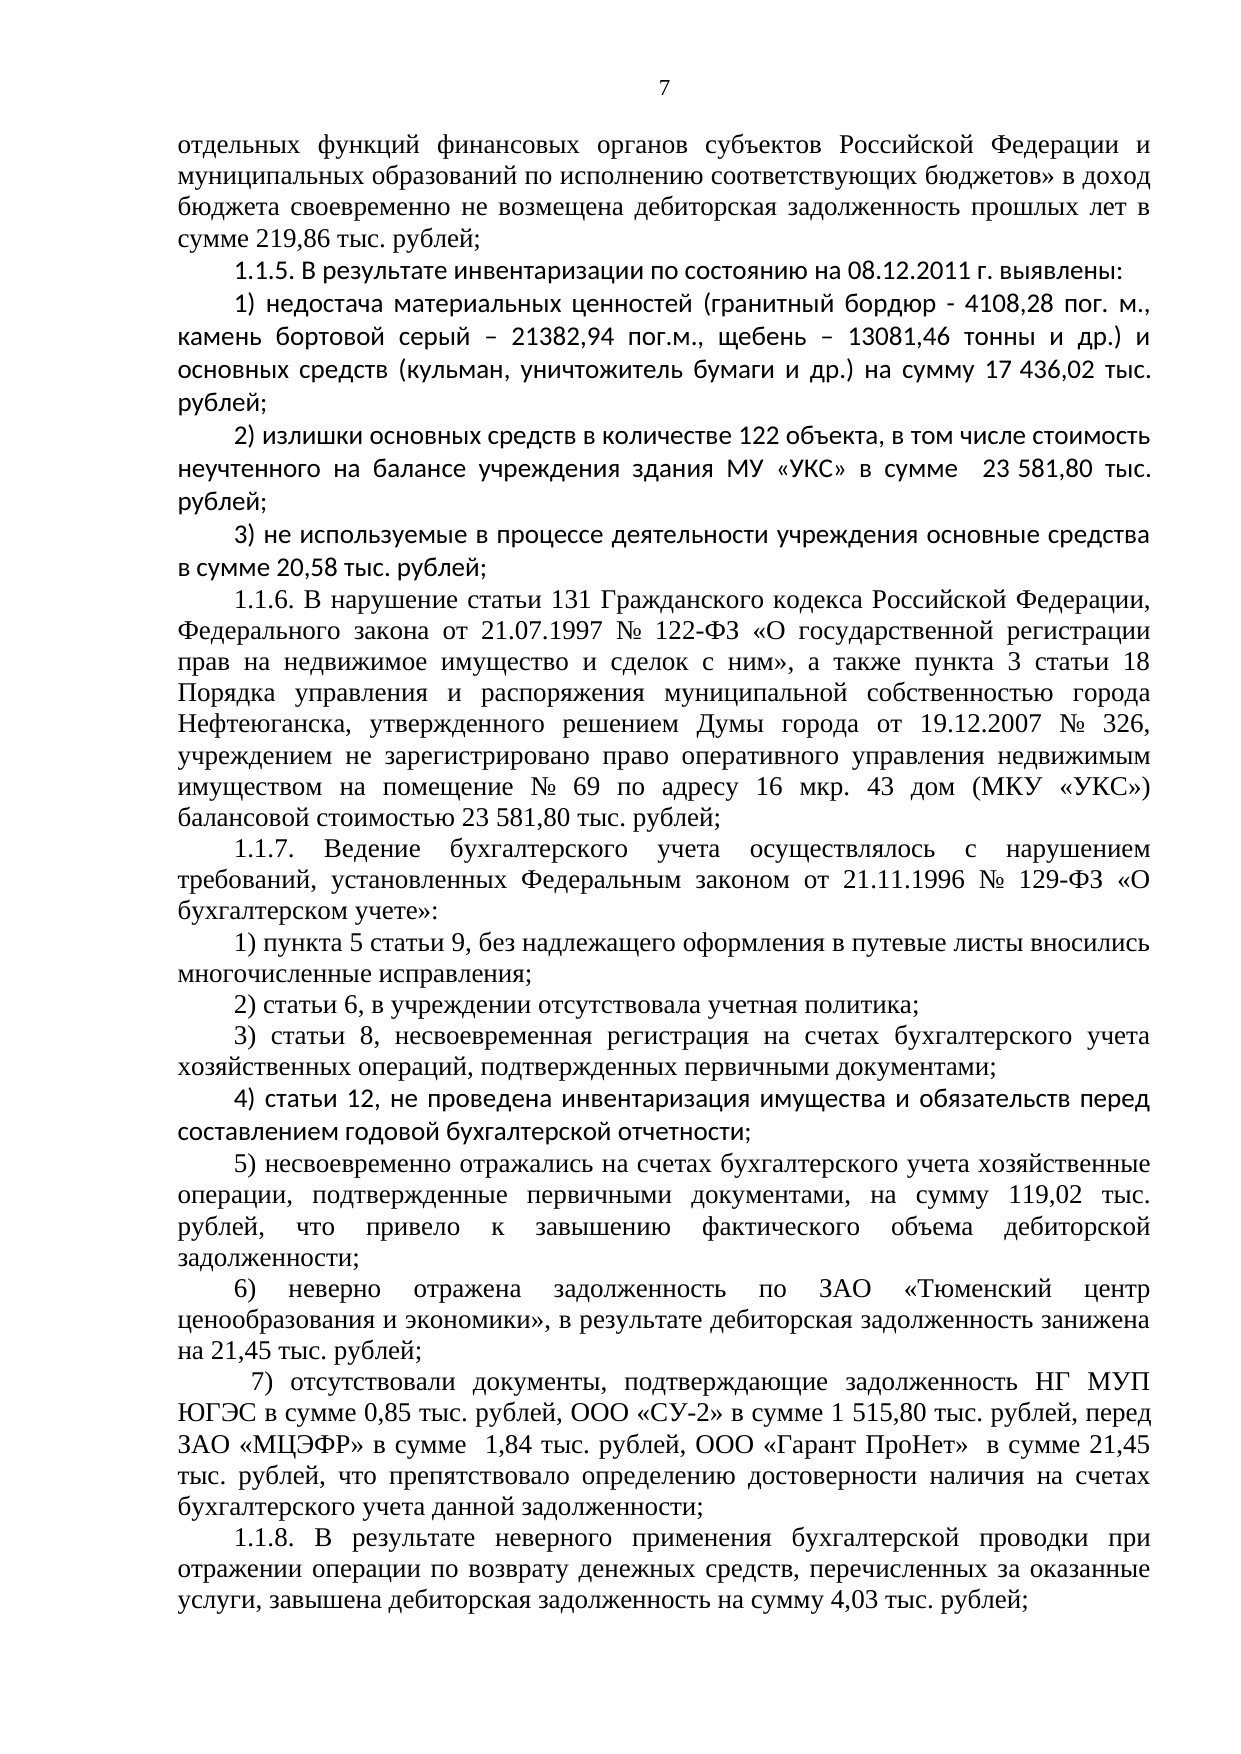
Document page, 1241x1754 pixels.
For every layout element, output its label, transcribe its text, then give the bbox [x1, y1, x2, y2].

text 3) не используемые в процессе деятельности учреждения основные средства в сумме 20,58 тыс. рублей; [177, 517, 1152, 583]
text 5) несвоевременно отражались на счетах бухгалтерского учета хозяйственные операции, подтвержденные первичными документами, на сумму 119,02 тыс. рублей, что привело к завышению фактического объема дебиторской задолженности; [177, 1147, 1152, 1272]
text 1.1.8. В результате неверного применения бухгалтерской проводки при отражении операции по возврату денежных средств, перечисленных за оказанные услуги, завышена дебиторская задолженность на сумму 4,03 тыс. рублей; [177, 1521, 1152, 1614]
text 1) пункта 5 статьи 9, без надлежащего оформления в путевые листы вносились многочисленные исправления; [177, 926, 1152, 988]
text 1.1.5. В результате инвентаризации по состоянию на 08.12.2011 г. выявлены: [177, 253, 1152, 286]
text 3) статьи 8, несвоевременная регистрация на счетах бухгалтерского учета хозяйственных операций, подтвержденных первичными документами; [177, 1019, 1152, 1081]
text 7) отсутствовали документы, подтверждающие задолженность НГ МУП ЮГЭС в сумме 0,85 тыс. рублей, ООО «СУ-2» в сумме 1 515,80 тыс. рублей, перед ЗАО «МЦЭФР» в сумме 1,84 тыс. рублей, ООО «Гарант ПроНет» в сумме 21,45 тыс. рублей, что препятствовало определению достоверности наличия на счетах бухгалтерского учета данной задолженности; [177, 1365, 1152, 1521]
text 2) излишки основных средств в количестве 122 объекта, в том числе стоимость неучтенного на балансе учреждения здания МУ «УКС» в сумме 23 581,80 тыс. рублей; [177, 418, 1152, 517]
text 4) статьи 12, не проведена инвентаризация имущества и обязательств перед составлением годовой бухгалтерской отчетности; [177, 1081, 1152, 1147]
text 1.1.7. Ведение бухгалтерского учета осуществлялось с нарушением требований, установленных Федеральным законом от 21.11.1996 № 129-ФЗ «О бухгалтерском учете»: [177, 832, 1152, 926]
text 6) неверно отражена задолженность по ЗАО «Тюменский центр ценообразования и экономики», в результате дебиторская задолженность занижена на 21,45 тыс. рублей; [177, 1272, 1152, 1365]
text 1) недостача материальных ценностей (гранитный бордюр - 4108,28 пог. м., камень бортовой серый – 21382,94 пог.м., щебень – 13081,46 тонны и др.) и основных средств (кульман, уничтожитель бумаги и др.) на сумму 17 436,02 тыс. рублей; [177, 286, 1152, 418]
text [177, 128, 1152, 253]
text 1.1.6. В нарушение статьи 131 Гражданского кодекса Российской Федерации, Федерального закона от 21.07.1997 № 122-ФЗ «О государственной регистрации прав на недвижимое имущество и сделок с ним», а также пункта 3 статьи 18 Порядка управления и распоряжения муниципальной собственностью города Нефтеюганска, утвержденного решением Думы города от 19.12.2007 № 326, учреждением не зарегистрировано право оперативного управления недвижимым имуществом на помещение № 69 по адресу 16 мкр. 43 дом (МКУ «УКС») балансовой стоимостью 23 581,80 тыс. рублей; [177, 583, 1152, 832]
text 2) статьи 6, в учреждении отсутствовала учетная политика; [177, 988, 1152, 1019]
